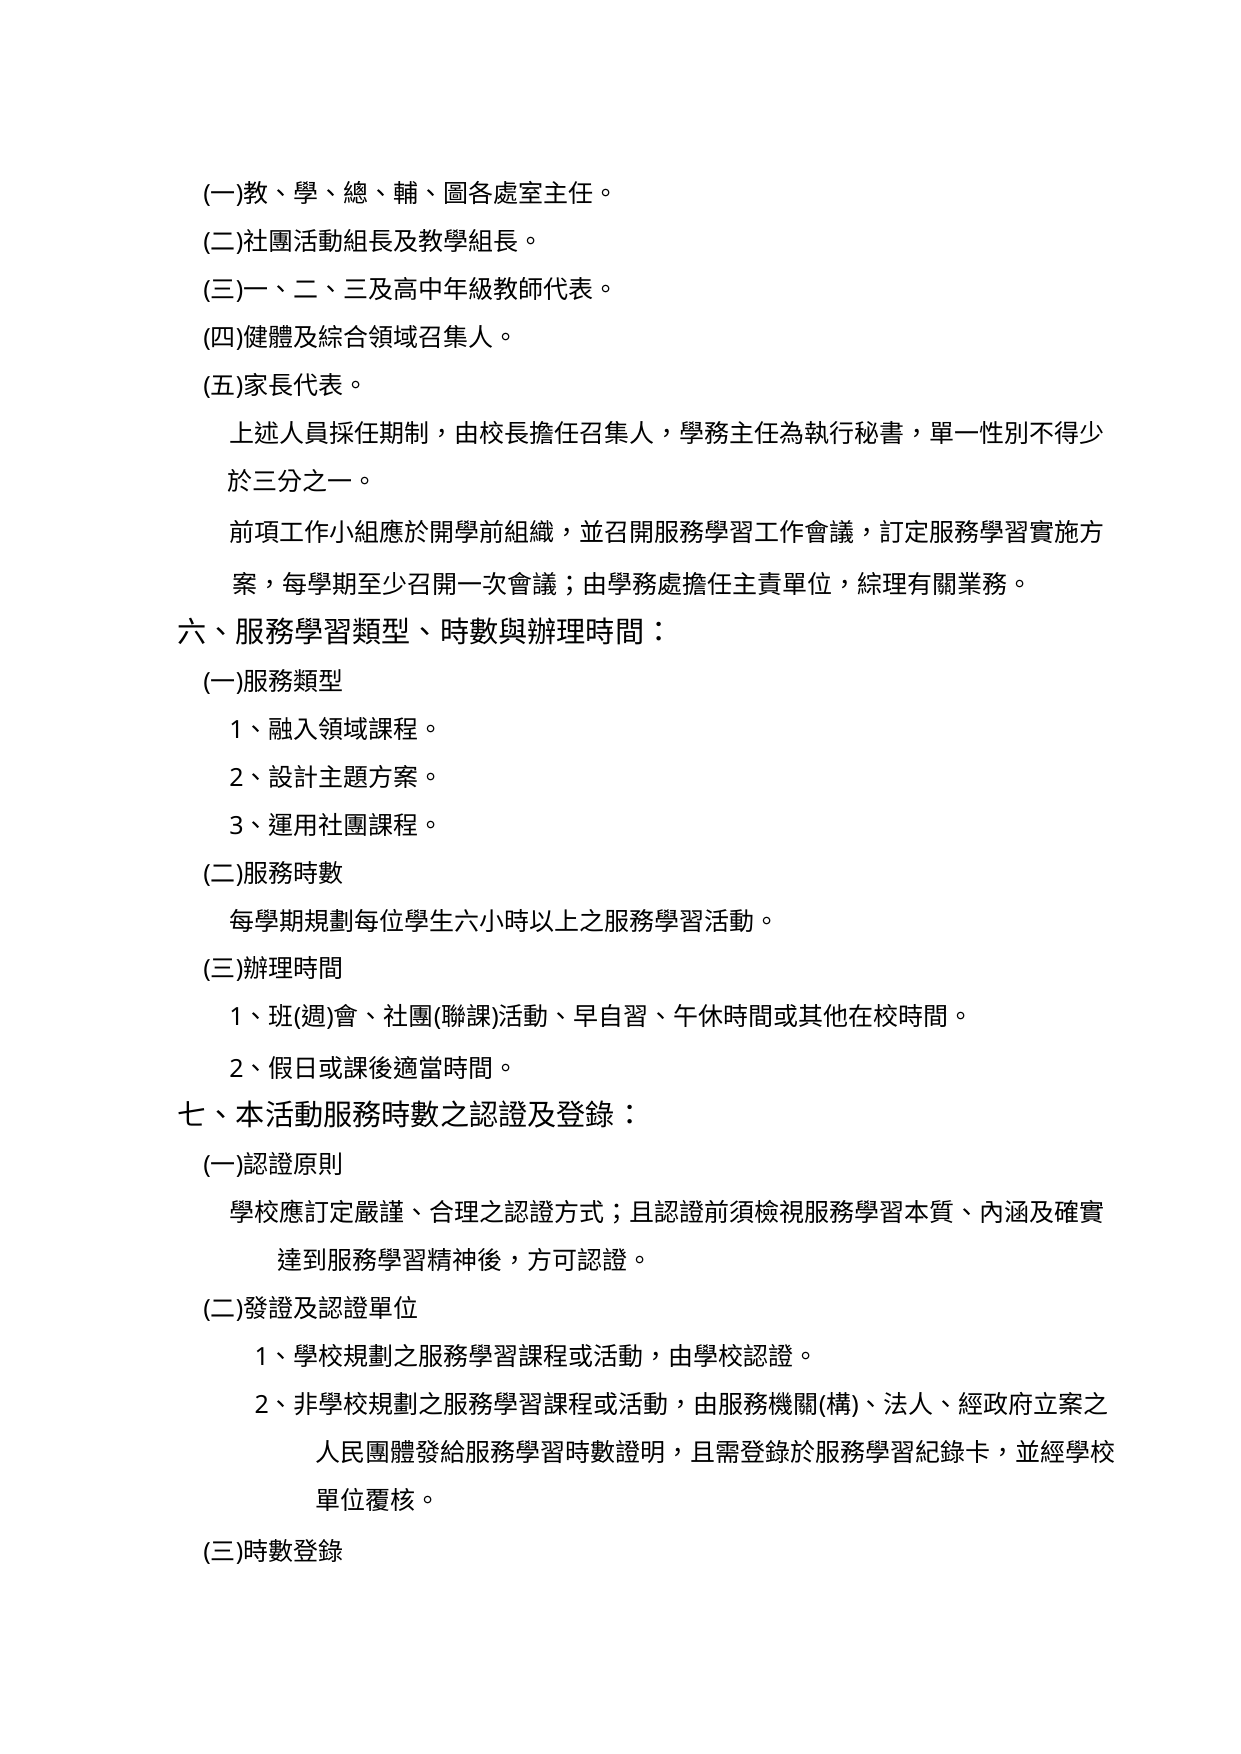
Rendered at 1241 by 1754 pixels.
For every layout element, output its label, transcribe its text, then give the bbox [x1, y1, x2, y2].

text 3、運用社團課程。 [177, 796, 1125, 844]
text 前項工作小組應於開學前組織，並召開服務學習工作會議，訂定服務學習實施方案，每學期至少召開一次會議；由學務處擔任主責單位，綜理有關業務。 [177, 500, 1125, 604]
text 七、本活動服務時數之認證及登錄： [177, 1087, 1125, 1135]
text 上述人員採任期制，由校長擔任召集人，學務主任為執行秘書，單一性別不得少於三分之一。 [177, 404, 1125, 500]
text 每學期規劃每位學生六小時以上之服務學習活動。 [177, 892, 1125, 939]
text 2、非學校規劃之服務學習課程或活動，由服務機關(構)、法人、經政府立案之人民團體發給服務學習時數證明，且需登錄於服務學習紀錄卡，並經學校單位覆核。 [228, 1375, 1125, 1519]
text (三)一、二、三及高中年級教師代表。 [177, 260, 1125, 308]
list 2、假日或課後適當時間。 [177, 1035, 1125, 1087]
text (一)服務類型 [177, 652, 1125, 700]
text 1、班(週)會、社團(聯課)活動、早自習、午休時間或其他在校時間。 [177, 987, 1125, 1035]
text (五)家長代表。 [177, 356, 1125, 404]
text (二)服務時數 [177, 844, 1125, 892]
text (三)時數登錄 [177, 1519, 1125, 1571]
text (四)健體及綜合領域召集人。 [177, 308, 1125, 356]
text 2、設計主題方案。 [177, 748, 1125, 796]
text (一)認證原則 [177, 1135, 1125, 1183]
text 學校應訂定嚴謹、合理之認證方式；且認證前須檢視服務學習本質、內涵及確實達到服務學習精神後，方可認證。 [177, 1183, 1125, 1279]
text (二)發證及認證單位 [177, 1279, 1125, 1327]
text (三)辦理時間 [177, 939, 1125, 987]
text (二)社團活動組長及教學組長。 [177, 212, 1125, 260]
text 六、服務學習類型、時數與辦理時間： [177, 604, 1125, 652]
text 1、融入領域課程。 [177, 700, 1125, 748]
text 1、學校規劃之服務學習課程或活動，由學校認證。 [228, 1327, 1125, 1375]
text (一)教、學、總、輔、圖各處室主任。 [177, 164, 1125, 212]
